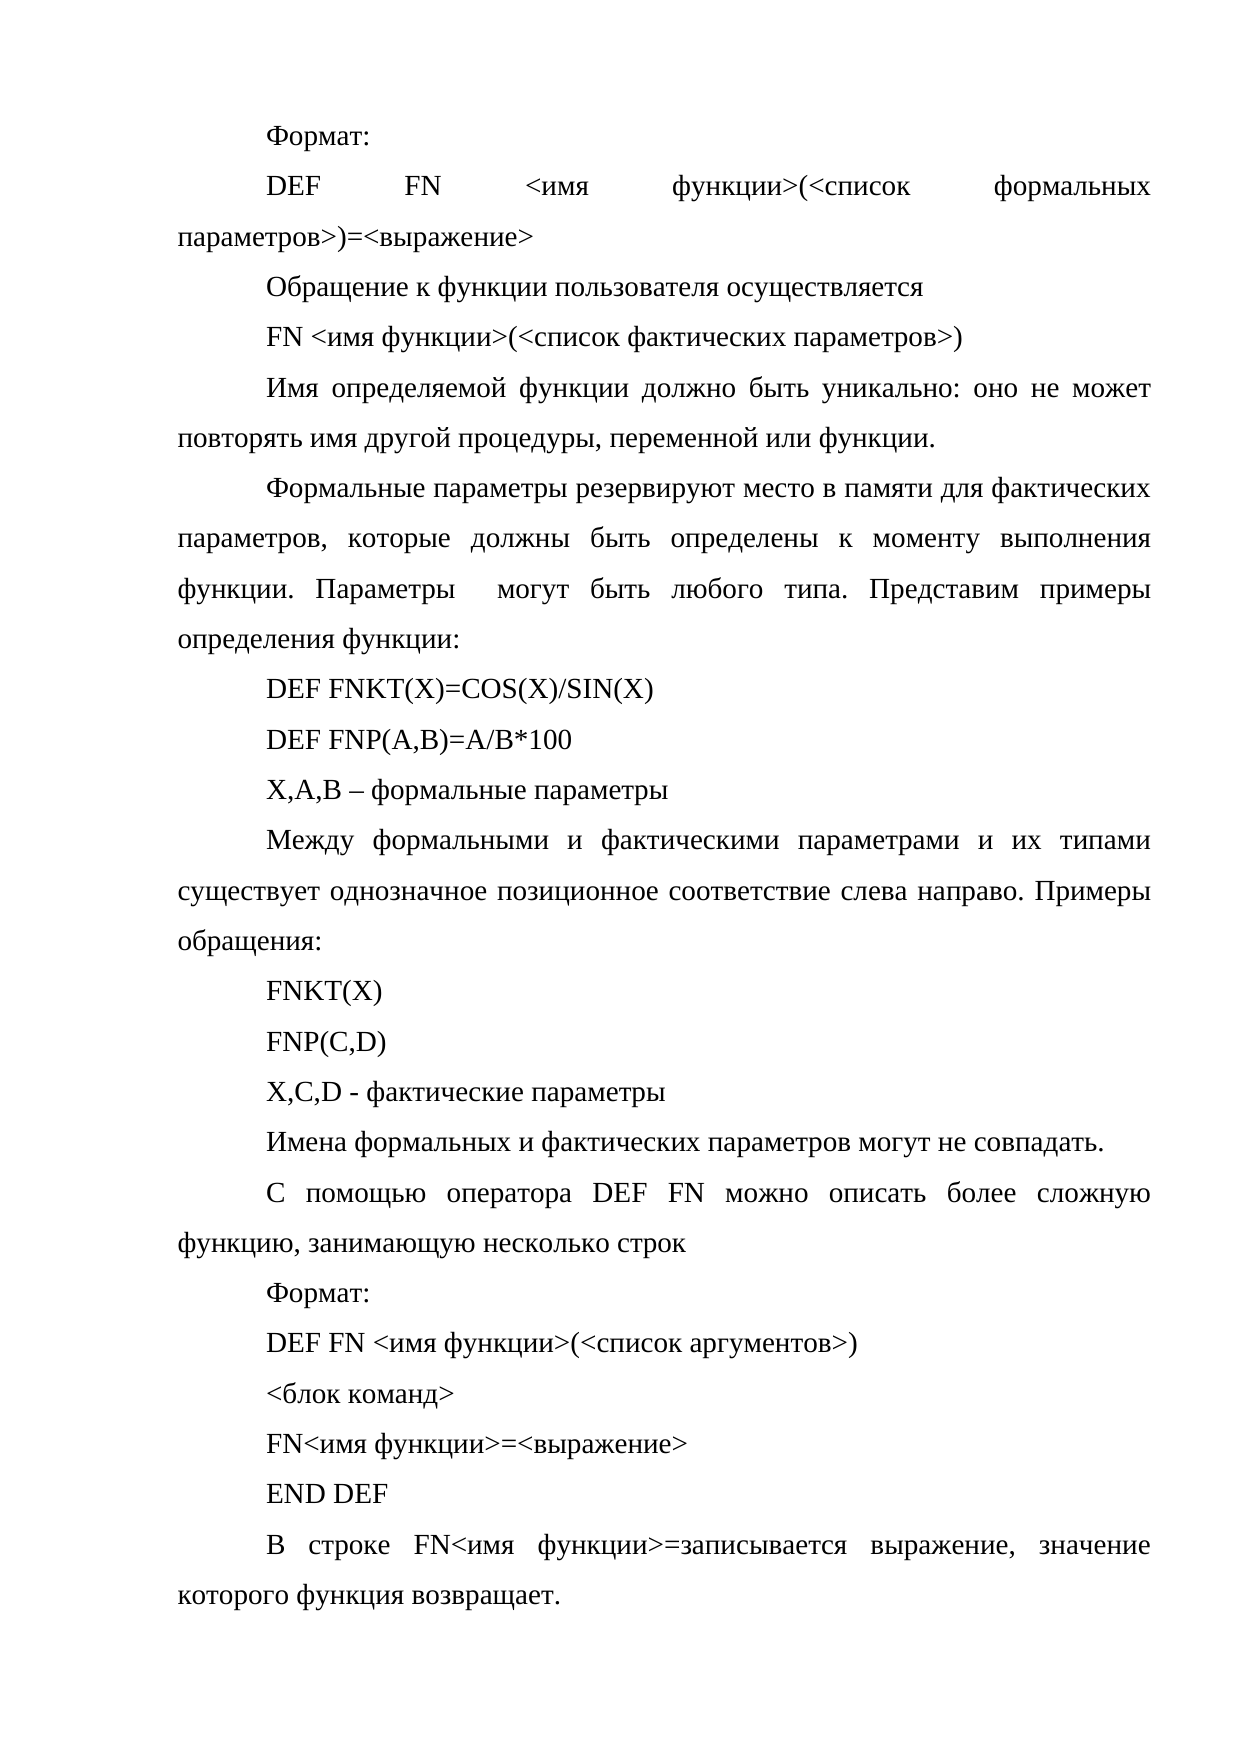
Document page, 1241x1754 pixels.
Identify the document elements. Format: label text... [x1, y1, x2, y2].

text FN <имя функции>(<список фактических параметров>) [177, 319, 1152, 353]
text С помощью оператора DEF FN можно описать более сложную функцию, занимающую несколько строк [177, 1175, 1152, 1258]
text FN<имя функции>=<выражение> [177, 1426, 1152, 1460]
text FNP(C,D) [177, 1024, 1152, 1057]
text Формат: [177, 118, 1152, 152]
text Между формальными и фактическими параметрами и их типами существует однозначное позиционное соответствие слева направо. Примеры обращения: [177, 822, 1152, 957]
text DEF FN <имя функции>(<список аргументов>) [177, 1326, 1152, 1359]
text END DEF [177, 1477, 1152, 1510]
text X,C,D - фактические параметры [177, 1074, 1152, 1108]
text FNKT(X) [177, 973, 1152, 1007]
text Формальные параметры резервируют место в памяти для фактических параметров, которые должны быть определены к моменту выполнения функции. Параметры могут быть любого типа. Представим примеры определения функции: [177, 470, 1152, 655]
text DEF FN <имя функции>(<список формальных параметров>)=<выражение> [177, 168, 1152, 252]
text Обращение к функции пользователя осуществляется [177, 269, 1152, 303]
text Имена формальных и фактических параметров могут не совпадать. [177, 1124, 1152, 1158]
text DEF FNKT(X)=COS(X)/SIN(X) [177, 672, 1152, 705]
text Формат: [177, 1275, 1152, 1309]
text X,A,B – формальные параметры [177, 772, 1152, 806]
text В строке FN<имя функции>=записывается выражение, значение которого функция возвращает. [177, 1527, 1152, 1611]
text DEF FNP(A,B)=A/B*100 [177, 722, 1152, 755]
text <блок команд> [177, 1376, 1152, 1409]
text Имя определяемой функции должно быть уникально: оно не может повторять имя другой процедуры, переменной или функции. [177, 370, 1152, 453]
